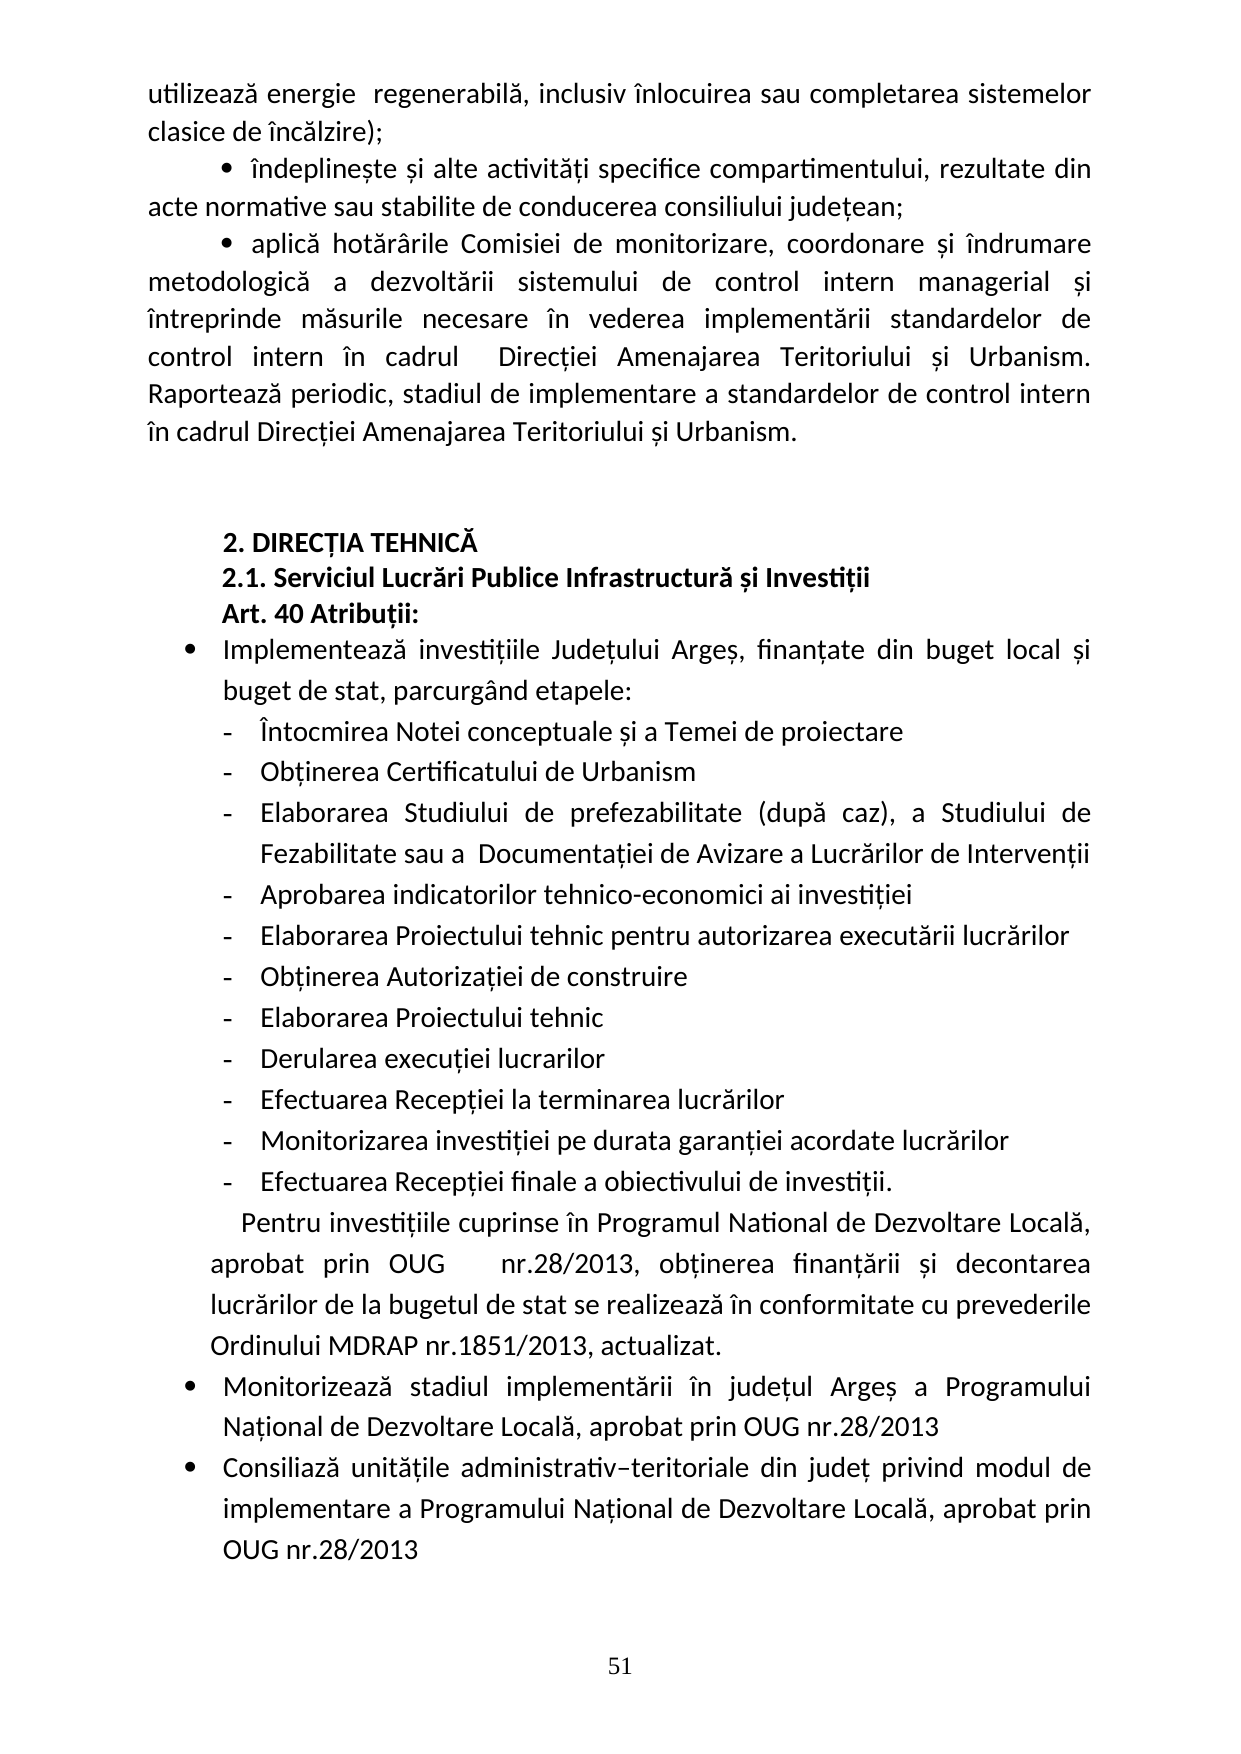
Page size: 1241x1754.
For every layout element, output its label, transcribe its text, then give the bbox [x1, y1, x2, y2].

list Aprobarea indicatorilor tehnico-economici ai investiţiei [223, 876, 1092, 912]
text 2. DIRECŢIA TEHNICĂ [223, 524, 1092, 559]
list Monitorizarea investiţiei pe durata garanţiei acordate lucrărilor [223, 1122, 1092, 1158]
list Efectuarea Recepţiei la terminarea lucrărilor [223, 1081, 1092, 1117]
list Obţinerea Autorizaţiei de construire [223, 958, 1092, 994]
list Monitorizează stadiul implementării în judeţul Argeş a Programului Naţional de Dezvoltare Locală, aprobat prin OUG nr.28/2013 [185, 1368, 1092, 1444]
list aplică hotărârile Comisiei de monitorizare, coordonare şi îndrumare metodologică a dezvoltării sistemului de control intern managerial şi întreprinde măsurile necesare în vederea implementării standardelor de control intern în cadrul Direcţiei Amenajarea Teritoriului şi Urbanism. Raportează periodic, stadiul de implementare a standardelor de control intern în cadrul Direcţiei Amenajarea Teritoriului şi Urbanism. [148, 224, 1092, 449]
list Implementează investiţiile Judeţului Argeş, finanţate din buget local şi buget de stat, parcurgând etapele: [185, 631, 1092, 707]
text 2.1. Serviciul Lucrări Publice Infrastructură şi Investiţii [222, 559, 1092, 595]
list Derularea execuţiei lucrarilor [223, 1040, 1092, 1076]
list îndeplineşte şi alte activităţi specifice compartimentului, rezultate din acte normative sau stabilite de conducerea consiliului județean; [148, 149, 1092, 224]
list Obţinerea Certificatului de Urbanism [223, 753, 1092, 789]
list Elaborarea Proiectului tehnic pentru autorizarea executării lucrărilor [223, 917, 1092, 953]
list Pentru investiţiile cuprinse în Programul National de Dezvoltare Locală, aprobat prin OUG nr.28/2013, obţinerea finanţării şi decontarea lucrărilor de la bugetul de stat se realizează în conformitate cu prevederile Ordinului MDRAP nr.1851/2013, actualizat. [210, 1204, 1092, 1362]
list Consiliază unităţile administrativ–teritoriale din judeţ privind modul de implementare a Programului Naţional de Dezvoltare Locală, aprobat prin OUG nr.28/2013 [185, 1449, 1092, 1567]
list Elaborarea Studiului de prefezabilitate (după caz), a Studiului de Fezabilitate sau a Documentaţiei de Avizare a Lucrărilor de Intervenţii [223, 794, 1092, 871]
list Efectuarea Recepţiei finale a obiectivului de investiţii. [223, 1163, 1092, 1198]
list Elaborarea Proiectului tehnic [223, 999, 1092, 1035]
text Art. 40 Atribuţii: [222, 595, 1092, 631]
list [148, 74, 1092, 149]
list Întocmirea Notei conceptuale şi a Temei de proiectare [223, 713, 1092, 748]
